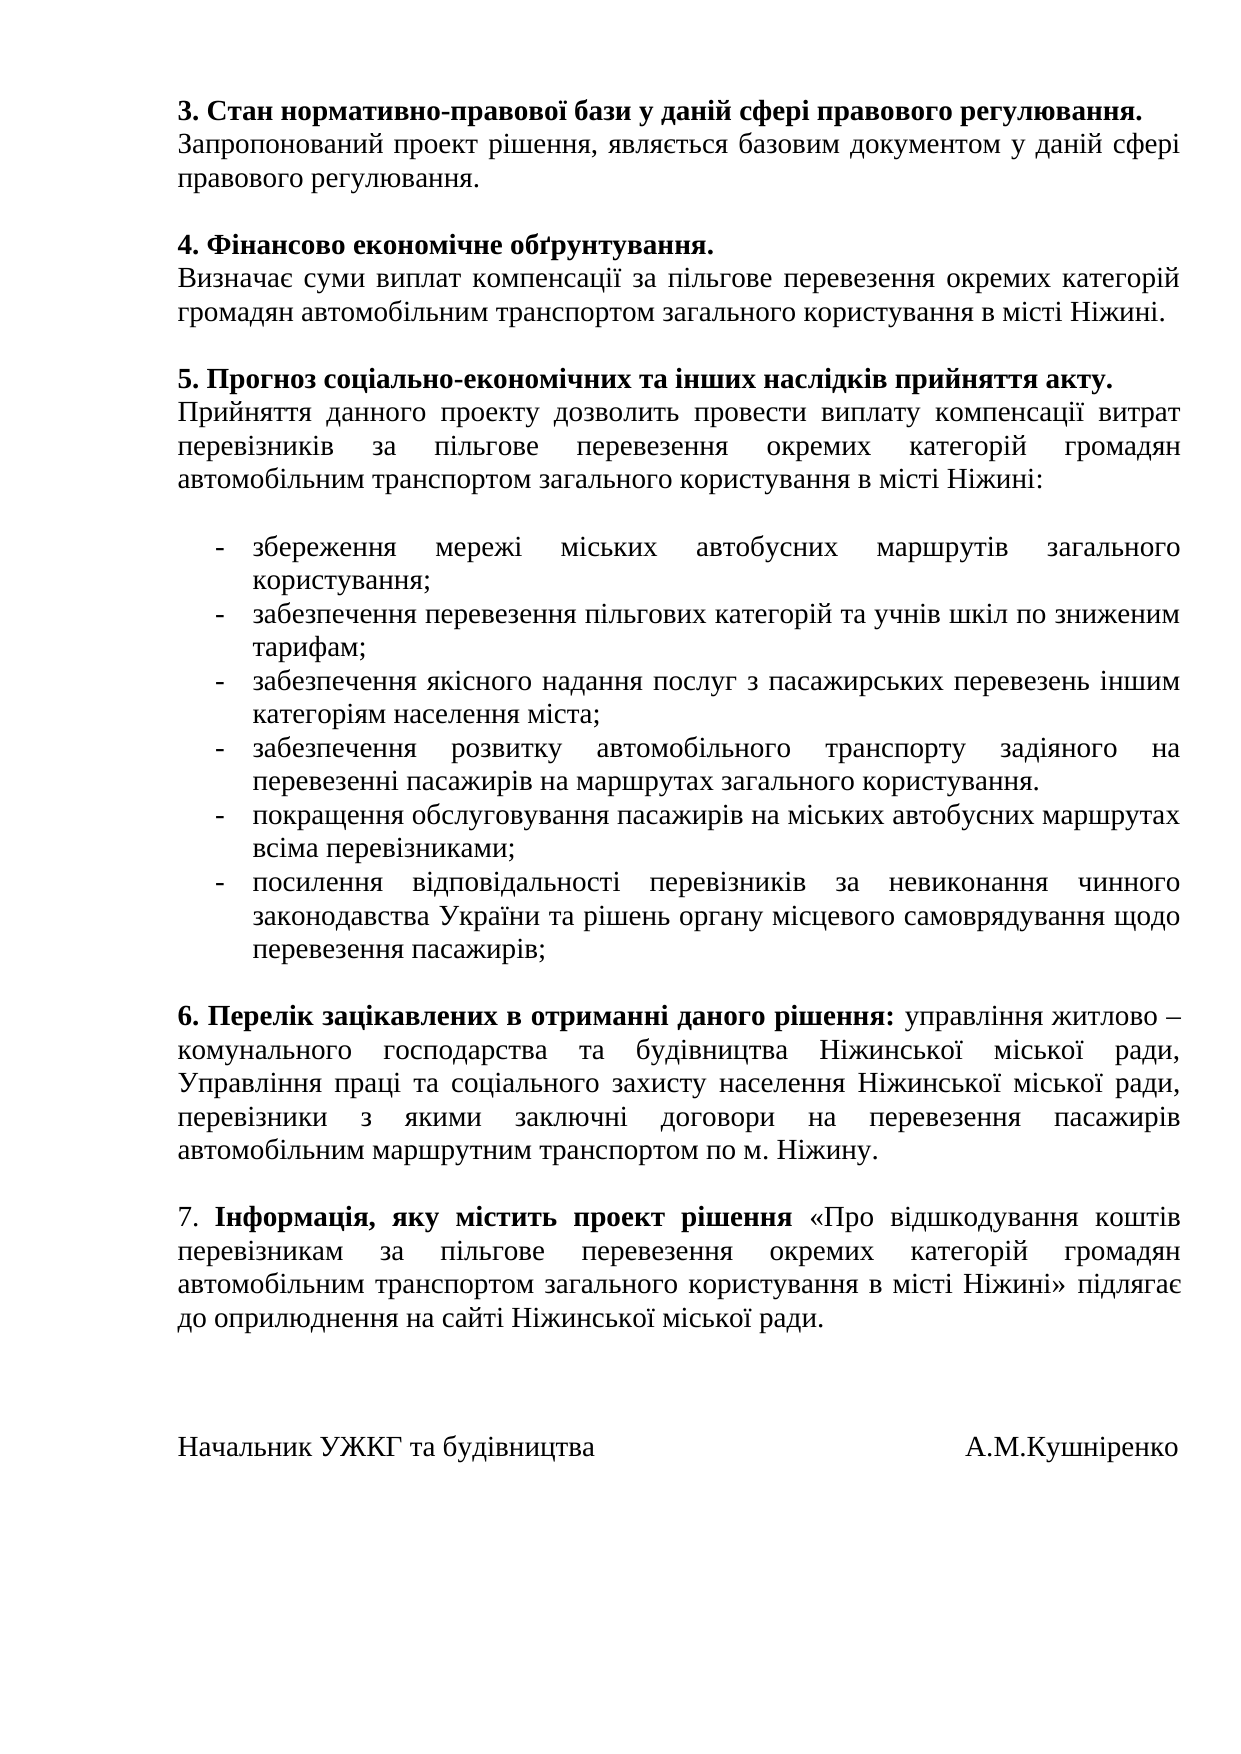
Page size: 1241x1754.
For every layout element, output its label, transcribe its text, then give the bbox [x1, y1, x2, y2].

text Прийняття данного проекту дозволить провести виплату компенсації витрат перевізників за пільгове перевезення окремих категорій громадян автомобільним транспортом загального користування в місті Ніжині: [177, 394, 1181, 495]
list покращення обслуговування пасажирів на міських автобусних маршрутах всіма перевізниками; [215, 797, 1181, 864]
text Запропонований проект рішення, являється базовим документом у даній сфері правового регулювання. [177, 126, 1181, 193]
list забезпечення розвитку автомобільного транспорту задіяного на перевезенні пасажирів на маршрутах загального користування. [215, 730, 1181, 797]
text 4. Фінансово економічне обґрунтування. [177, 227, 1181, 260]
list забезпечення перевезення пільгових категорій та учнів шкіл по зниженим тарифам; [215, 596, 1181, 663]
text Визначає суми виплат компенсації за пільгове перевезення окремих категорій громадян автомобільним транспортом загального користування в місті Ніжині. [177, 260, 1181, 327]
text 6. Перелік зацікавлених в отриманні даного рішення: управління житлово – комунального господарства та будівництва Ніжинської міської ради, Управління праці та соціального захисту населення Ніжинської міської ради, перевізники з якими заключні договори на перевезення пасажирів автомобільним маршрутним транспортом по м. Ніжину. [177, 998, 1181, 1166]
list збереження мережі міських автобусних маршрутів загального користування; [215, 529, 1181, 596]
text Начальник УЖКГ та будівництва А.М.Кушніренко [177, 1429, 1181, 1463]
text 3. Стан нормативно-правової бази у даній сфері правового регулювання. [177, 93, 1181, 126]
text 5. Прогноз соціально-економічних та інших наслідків прийняття акту. [177, 361, 1181, 394]
text 7. Інформація, яку містить проект рішення «Про відшкодування коштів перевізникам за пільгове перевезення окремих категорій громадян автомобільним транспортом загального користування в місті Ніжині» підлягає до оприлюднення на сайті Ніжинської міської ради. [177, 1199, 1181, 1334]
list забезпечення якісного надання послуг з пасажирських перевезень іншим категоріям населення міста; [215, 663, 1181, 730]
list посилення відповідальності перевізників за невиконання чинного законодавства України та рішень органу місцевого самоврядування щодо перевезення пасажирів; [215, 864, 1181, 965]
